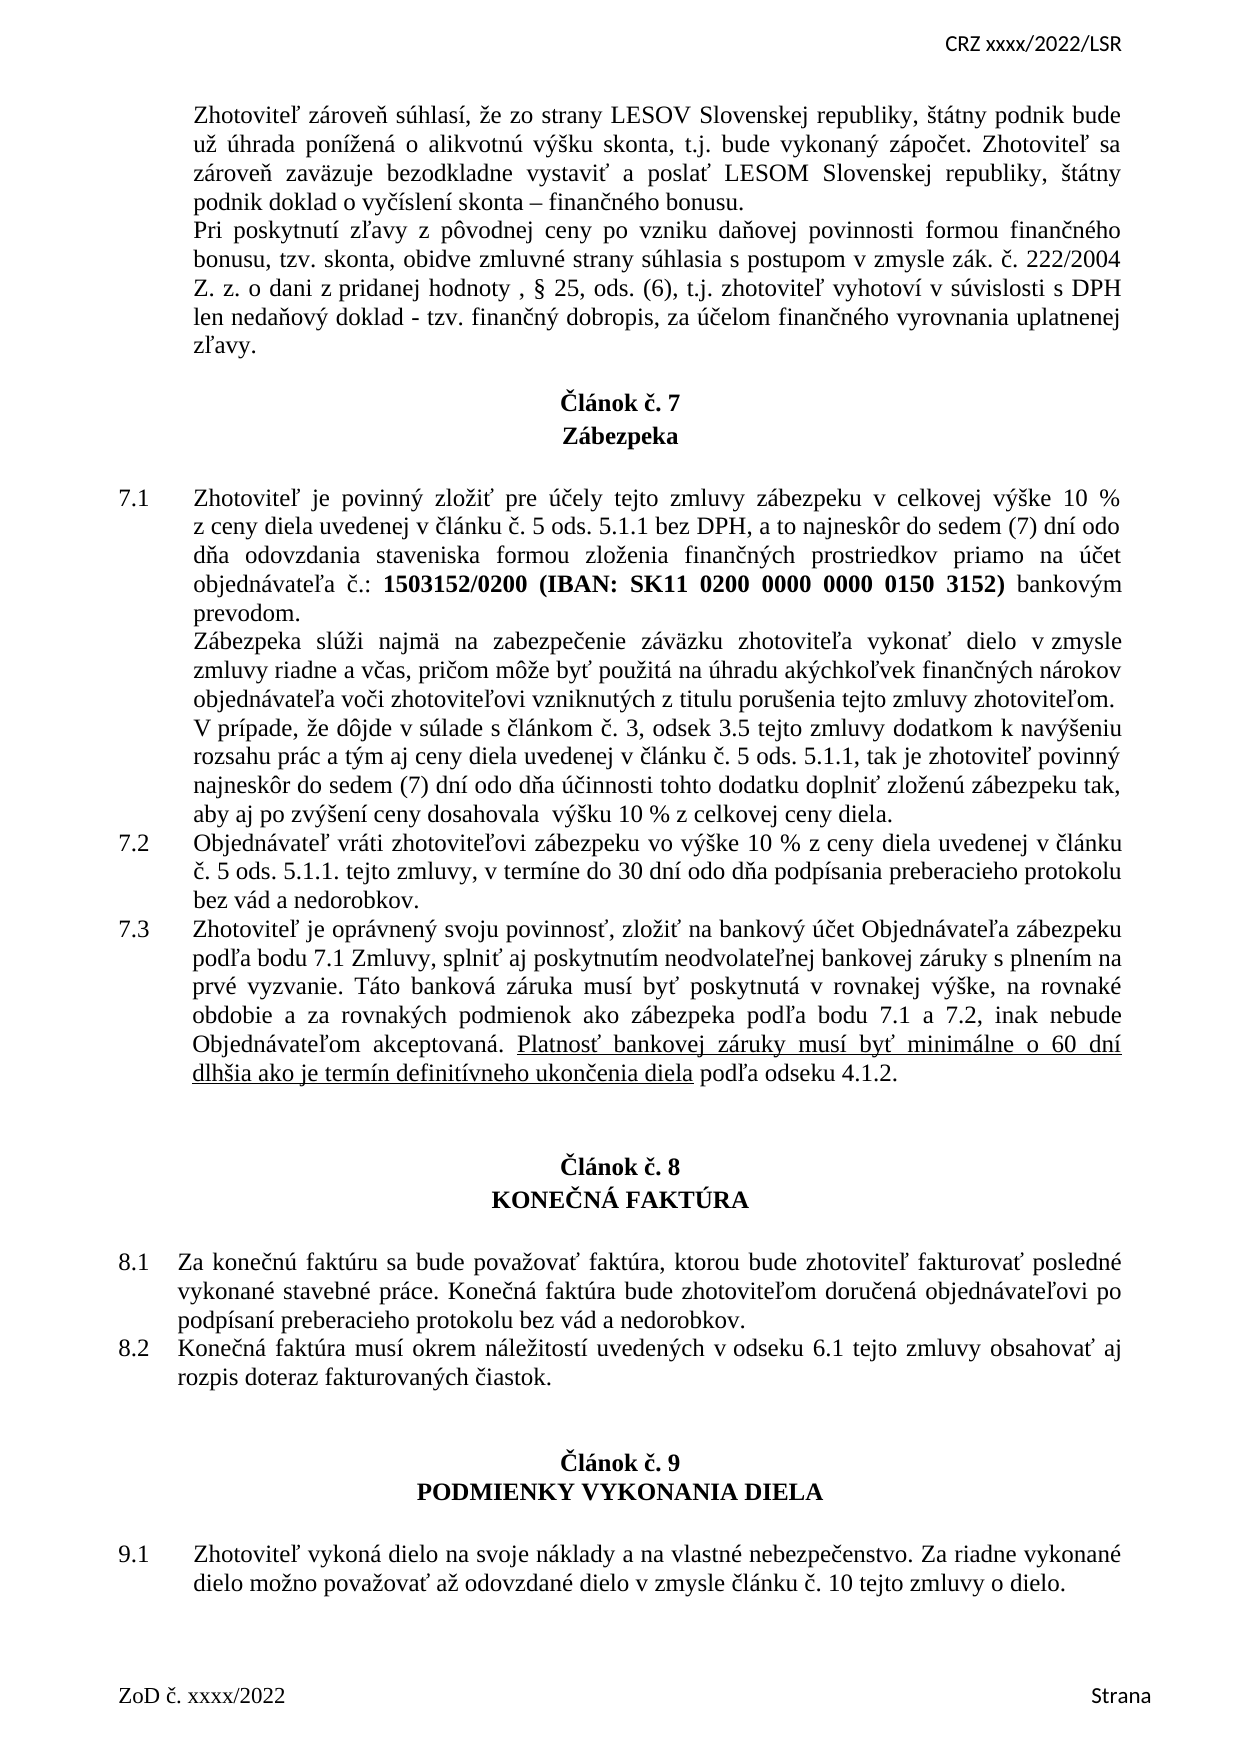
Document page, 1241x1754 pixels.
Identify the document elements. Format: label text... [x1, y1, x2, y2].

text Zábezpeka [118, 421, 1122, 450]
text V prípade, že dôjde v súlade s článkom č. 3, odsek 3.5 tejto zmluvy dodatkom k navýšeniu rozsahu prác a tým aj ceny diela uvedenej v článku č. 5 ods. 5.1.1, tak je zhotoviteľ povinný najneskôr do sedem (7) dní odo dňa účinnosti tohto dodatku doplniť zloženú zábezpeku tak, aby aj po zvýšení ceny dosahovala výšku 10 % z celkovej ceny diela. [193, 713, 1122, 828]
list Zhotoviteľ zároveň súhlasí, že zo strany LESOV Slovenskej republiky, štátny podnik bude už úhrada ponížená o alikvotnú výšku skonta, t.j. bude vykonaný zápočet. Zhotoviteľ sa zároveň zaväzuje bezodkladne vystaviť a poslať LESOM Slovenskej republiky, štátny podnik doklad o vyčíslení skonta – finančného bonusu. [193, 100, 1122, 215]
text KONEČNÁ FAKTÚRA [118, 1186, 1122, 1214]
text Článok č. 7 [118, 388, 1122, 417]
text 7.3 Zhotoviteľ je oprávnený svoju povinnosť, zložiť na bankový účet Objednávateľa zábezpeku podľa bodu 7.1 Zmluvy, splniť aj poskytnutím neodvolateľnej bankovej záruky s plnením na prvé vyzvanie. Táto banková záruka musí byť poskytnutá v rovnakej výške, na rovnaké obdobie a za rovnakých podmienok ako zábezpeka podľa bodu 7.1 a 7.2, inak nebude Objednávateľom akceptovaná. Platnosť bankovej záruky musí byť minimálne o 60 dní dlhšia ako je termín definitívneho ukončenia diela podľa odseku 4.1.2. [118, 914, 1122, 1086]
text Zábezpeka slúži najmä na zabezpečenie záväzku zhotoviteľa vykonať dielo v zmysle zmluvy riadne a včas, pričom môže byť použitá na úhradu akýchkoľvek finančných nárokov objednávateľa voči zhotoviteľovi vzniknutých z titulu porušenia tejto zmluvy zhotoviteľom. [193, 626, 1122, 713]
text 9.1 Zhotoviteľ vykoná dielo na svoje náklady a na vlastné nebezpečenstvo. Za riadne vykonané dielo možno považovať až odovzdané dielo v zmysle článku č. 10 tejto zmluvy o dielo. [118, 1539, 1122, 1597]
text 8.1 Za konečnú faktúru sa bude považovať faktúra, ktorou bude zhotoviteľ fakturovať posledné vykonané stavebné práce. Konečná faktúra bude zhotoviteľom doručená objednávateľovi po podpísaní preberacieho protokolu bez vád a nedorobkov. [118, 1247, 1122, 1333]
text 8.2 Konečná faktúra musí okrem náležitostí uvedených v odseku 6.1 tejto zmluvy obsahovať aj rozpis doteraz fakturovaných čiastok. [118, 1333, 1122, 1391]
text Článok č. 8 [118, 1152, 1122, 1181]
text Článok č. 9 [118, 1448, 1122, 1477]
list Pri poskytnutí zľavy z pôvodnej ceny po vzniku daňovej povinnosti formou finančného bonusu, tzv. skonta, obidve zmluvné strany súhlasia s postupom v zmysle zák. č. 222/2004 Z. z. o dani z pridanej hodnoty , § 25, ods. (6), t.j. zhotoviteľ vyhotoví v súvislosti s DPH len nedaňový doklad - tzv. finančný dobropis, za účelom finančného vyrovnania uplatnenej zľavy. [193, 215, 1122, 359]
text 7.1 Zhotoviteľ je povinný zložiť pre účely tejto zmluvy zábezpeku v celkovej výške 10 % z ceny diela uvedenej v článku č. 5 ods. 5.1.1 bez DPH, a to najneskôr do sedem (7) dní odo dňa odovzdania staveniska formou zloženia finančných prostriedkov priamo na účet objednávateľa č.: 1503152/0200 (IBAN: SK11 0200 0000 0000 0150 3152) bankovým prevodom. [118, 483, 1122, 626]
text 7.2 Objednávateľ vráti zhotoviteľovi zábezpeku vo výške 10 % z ceny diela uvedenej v článku č. 5 ods. 5.1.1. tejto zmluvy, v termíne do 30 dní odo dňa podpísania preberacieho protokolu bez vád a nedorobkov. [118, 828, 1122, 914]
text PODMIENKY VYKONANIA DIELA [118, 1477, 1122, 1506]
